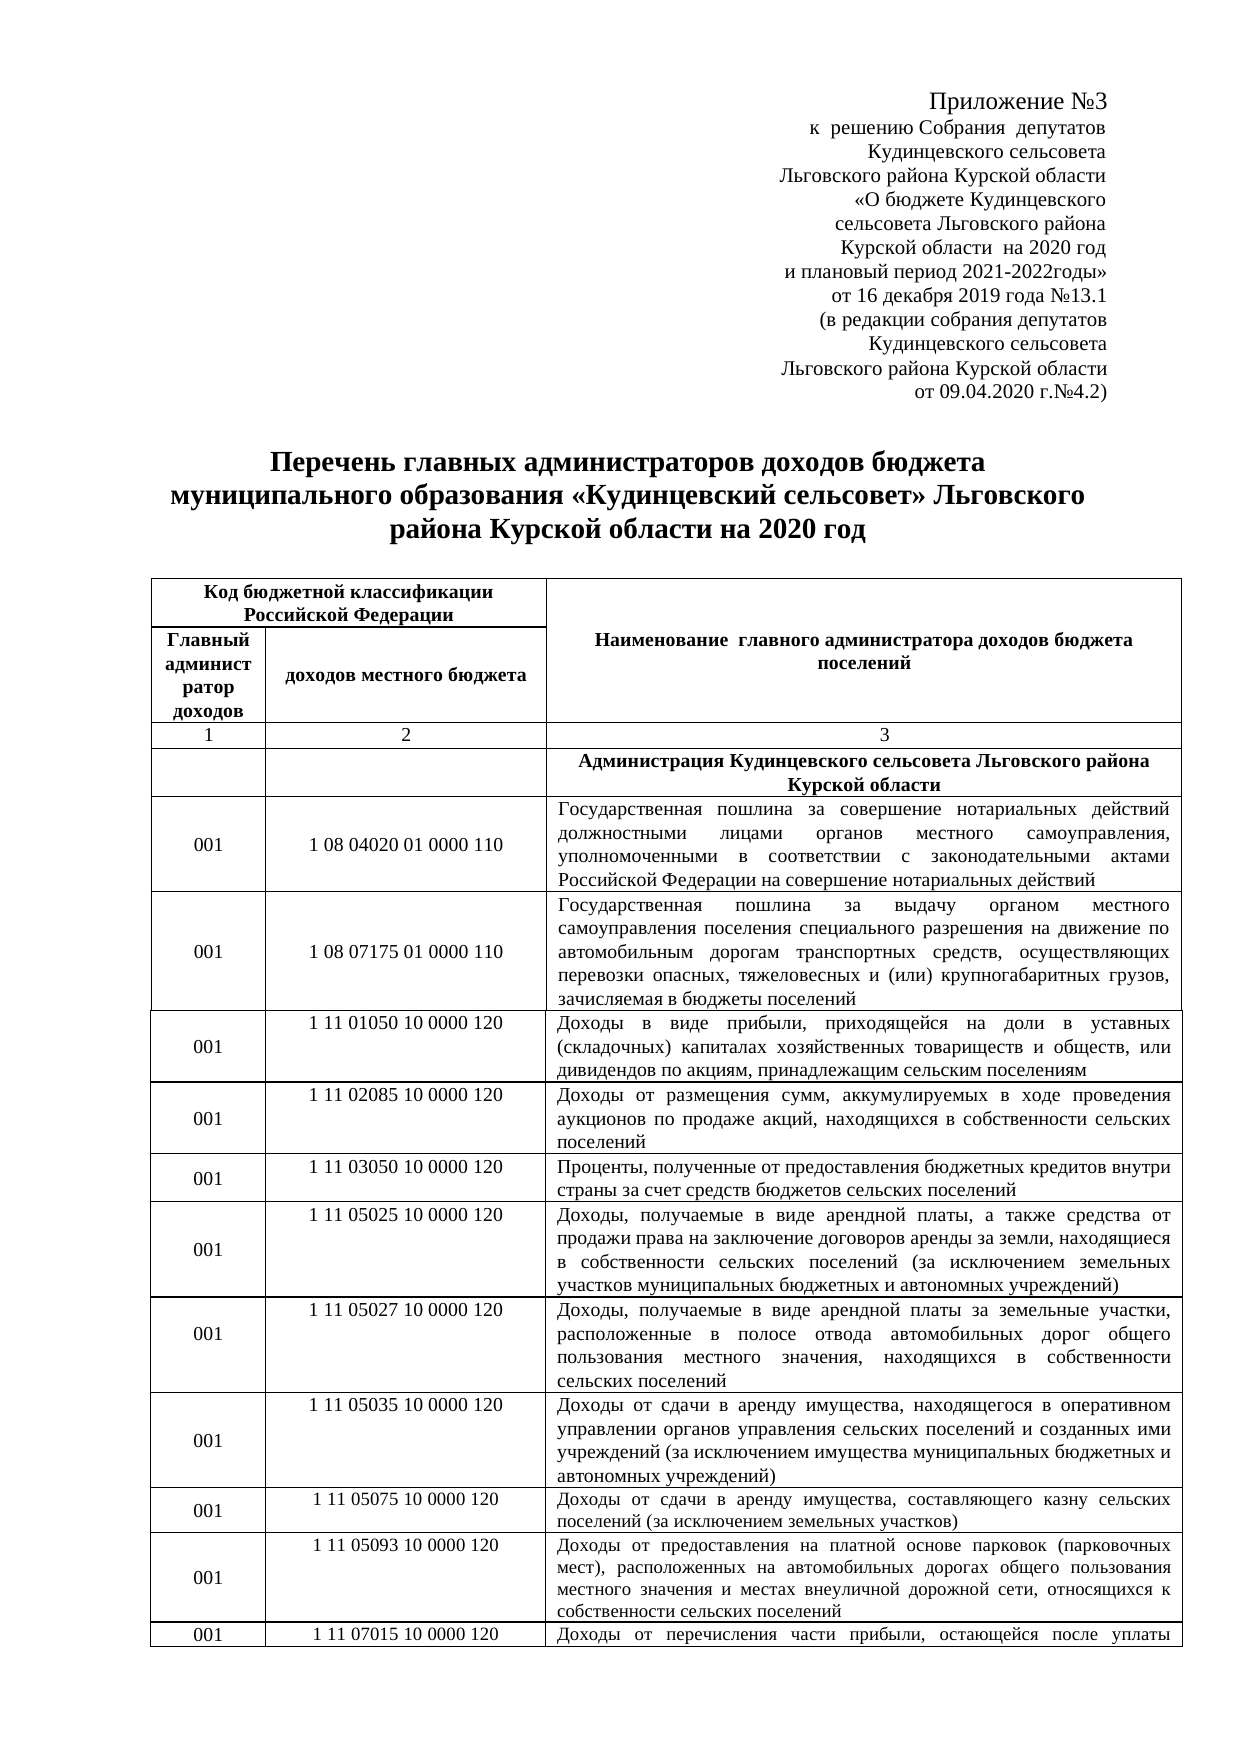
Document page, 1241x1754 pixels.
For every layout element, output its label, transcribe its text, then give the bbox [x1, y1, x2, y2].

text сельсовета Льговского района [162, 211, 1107, 235]
table_cell Доходы от сдачи в аренду имущества, находящегося в оперативном управлении органов управления сельских поселений и созданных ими учреждений (за исключением имущества муниципальных бюджетных и автономных учреждений) [546, 1393, 1182, 1487]
text и плановый период 2021-2022годы» [162, 259, 1107, 283]
table_cell 001 [151, 1202, 265, 1296]
table_header Наименование главного администратора доходов бюджета поселений [547, 579, 1181, 722]
table_cell 1 11 05093 10 0000 120 [266, 1533, 545, 1621]
table_cell 1 [152, 723, 265, 748]
table_cell 3 [547, 723, 1181, 748]
table_cell 1 11 02085 10 0000 120 [266, 1083, 545, 1153]
table_cell Доходы от размещения сумм, аккумулируемых в ходе проведения аукционов по продаже акций, находящихся в собственности сельских поселений [546, 1083, 1182, 1153]
table_cell 001 [151, 1083, 265, 1153]
table_cell 1 11 05075 10 0000 120 [266, 1488, 545, 1532]
table_cell 001 [151, 1393, 265, 1487]
text Кудинцевского сельсовета [162, 331, 1107, 355]
table_cell 1 08 04020 01 0000 110 [266, 797, 546, 891]
table_cell 1 11 05025 10 0000 120 [266, 1202, 545, 1296]
text от 16 декабря 2019 года №13.1 [162, 283, 1107, 307]
text от 09.04.2020 г.№4.2) [162, 379, 1107, 403]
table_cell 1 11 05035 10 0000 120 [266, 1393, 545, 1487]
table_cell Государственная пошлина за выдачу органом местного самоуправления поселения специального разрешения на движение по автомобильным дорогам транспортных средств, осуществляющих перевозки опасных, тяжеловесных и (или) крупногабаритных грузов, зачисляемая в бюджеты поселений [547, 892, 1181, 1010]
text Льговского района Курской области [162, 355, 1107, 379]
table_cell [546, 1623, 1182, 1646]
table_cell Доходы в виде прибыли, приходящейся на доли в уставных (складочных) капиталах хозяйственных товариществ и обществ, или дивидендов по акциям, принадлежащим сельским поселениям [546, 1011, 1182, 1081]
table_cell Доходы от предоставления на платной основе парковок (парковочных мест), расположенных на автомобильных дорогах общего пользования местного значения и местах внеуличной дорожной сети, относящихся к собственности сельских поселений [546, 1533, 1182, 1621]
table_cell Проценты, полученные от предоставления бюджетных кредитов внутри страны за счет средств бюджетов сельских поселений [546, 1154, 1182, 1201]
table_cell 001 [152, 892, 265, 1010]
table_cell доходов местного бюджета [266, 628, 546, 722]
table_cell 001 [151, 1154, 265, 1201]
table_cell 1 11 01050 10 0000 120 [266, 1011, 545, 1081]
table_cell Доходы, получаемые в виде арендной платы за земельные участки, расположенные в полосе отвода автомобильных дорог общего пользования местного значения, находящихся в собственности сельских поселений [546, 1298, 1182, 1392]
table_cell Доходы, получаемые в виде арендной платы, а также средства от продажи права на заключение договоров аренды за земли, находящиеся в собственности сельских поселений (за исключением земельных участков муниципальных бюджетных и автономных учреждений) [546, 1202, 1182, 1296]
text к решению Собрания депутатов [162, 115, 1107, 139]
table_cell 001 [151, 1533, 265, 1621]
text Кудинцевского сельсовета [162, 139, 1107, 163]
table_header Код бюджетной классификации Российской Федерации [152, 579, 546, 626]
table_cell Доходы от сдачи в аренду имущества, составляющего казну сельских поселений (за исключением земельных участков) [546, 1488, 1182, 1532]
text Перечень главных администраторов доходов бюджета муниципального образования «Кудинцевский сельсовет» Льговского района Курской области на 2020 год [162, 444, 1093, 545]
table_cell [152, 749, 265, 796]
table_cell 001 [151, 1488, 265, 1532]
text Льговского района Курской области [162, 163, 1107, 187]
text «О бюджете Кудинцевского [162, 187, 1107, 211]
table_cell 1 11 05027 10 0000 120 [266, 1298, 545, 1392]
text (в редакции собрания депутатов [162, 307, 1107, 331]
table_cell 001 [151, 1298, 265, 1392]
table_cell Главный администратор доходов [152, 628, 265, 722]
table_cell 1 11 03050 10 0000 120 [266, 1154, 545, 1201]
text Курской области на 2020 год [162, 235, 1107, 259]
table_cell Государственная пошлина за совершение нотариальных действий должностными лицами органов местного самоуправления, уполномоченными в соответствии с законодательными актами Российской Федерации на совершение нотариальных действий [547, 797, 1181, 891]
table_cell 001 [151, 1623, 265, 1646]
table_cell [266, 749, 546, 796]
table_cell 001 [152, 797, 265, 891]
subtitle Приложение №3 [162, 86, 1107, 115]
table_cell Администрация Кудинцевского сельсовета Льговского района Курской области [547, 749, 1181, 796]
table_cell 2 [266, 723, 546, 748]
table_cell 1 08 07175 01 0000 110 [266, 892, 546, 1010]
table_cell 001 [151, 1011, 265, 1081]
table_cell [266, 1623, 545, 1646]
